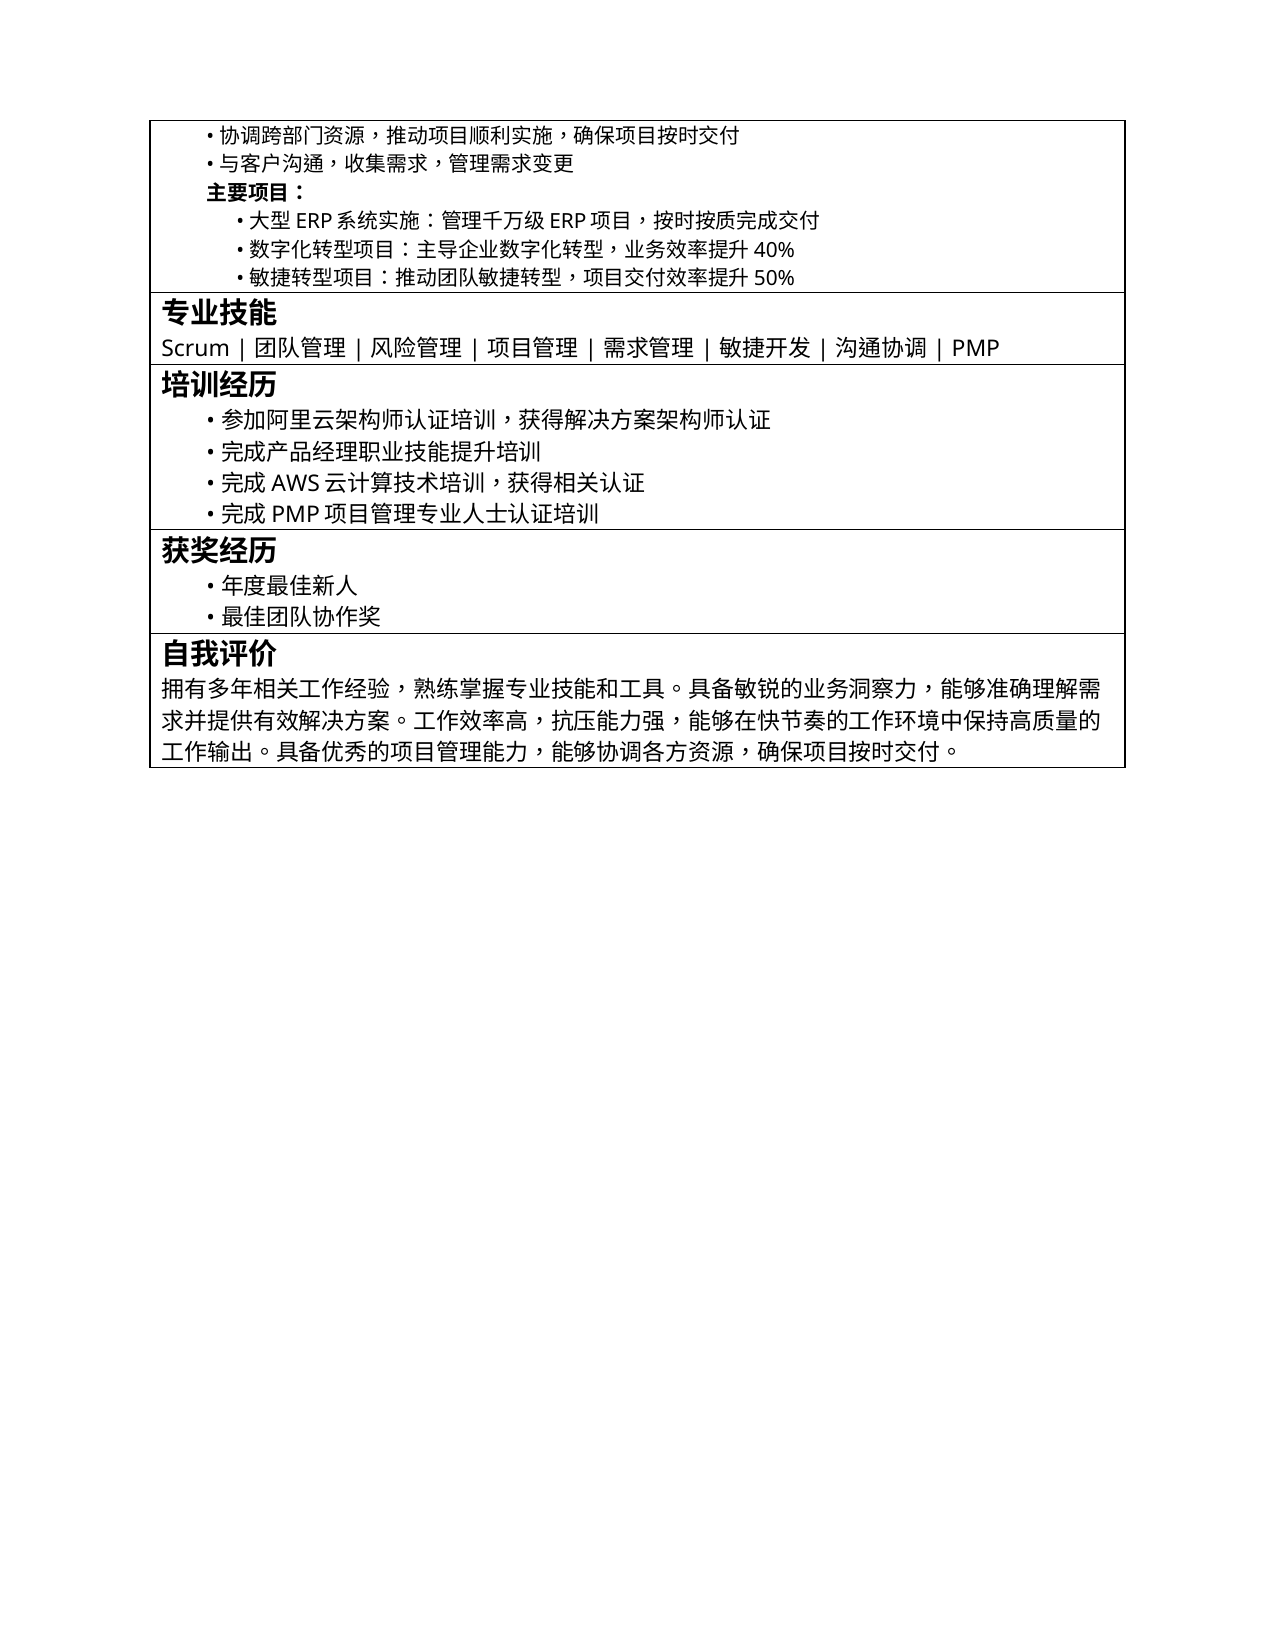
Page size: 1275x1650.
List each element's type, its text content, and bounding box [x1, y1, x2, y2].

table_cell 获奖经历 • 年度最佳新人 • 最佳团队协作奖 [151, 530, 1124, 633]
table_cell 培训经历 • 参加阿里云架构师认证培训，获得解决方案架构师认证 • 完成产品经理职业技能提升培训 • 完成AWS云计算技术培训，获得相关认证 • 完成PMP项目管理专业人士认证培训 [151, 365, 1124, 529]
table_cell 自我评价 拥有多年相关工作经验，熟练掌握专业技能和工具。具备敏锐的业务洞察力，能够准确理解需求并提供有效解决方案。工作效率高，抗压能力强，能够在快节奏的工作环境中保持高质量的工作输出。具备优秀的项目管理能力，能够协调各方资源，确保项目按时交付。 [151, 634, 1124, 767]
table_cell 专业技能 Scrum | 团队管理 | 风险管理 | 项目管理 | 需求管理 | 敏捷开发 | 沟通协调 | PMP [151, 293, 1124, 364]
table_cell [151, 121, 1124, 292]
